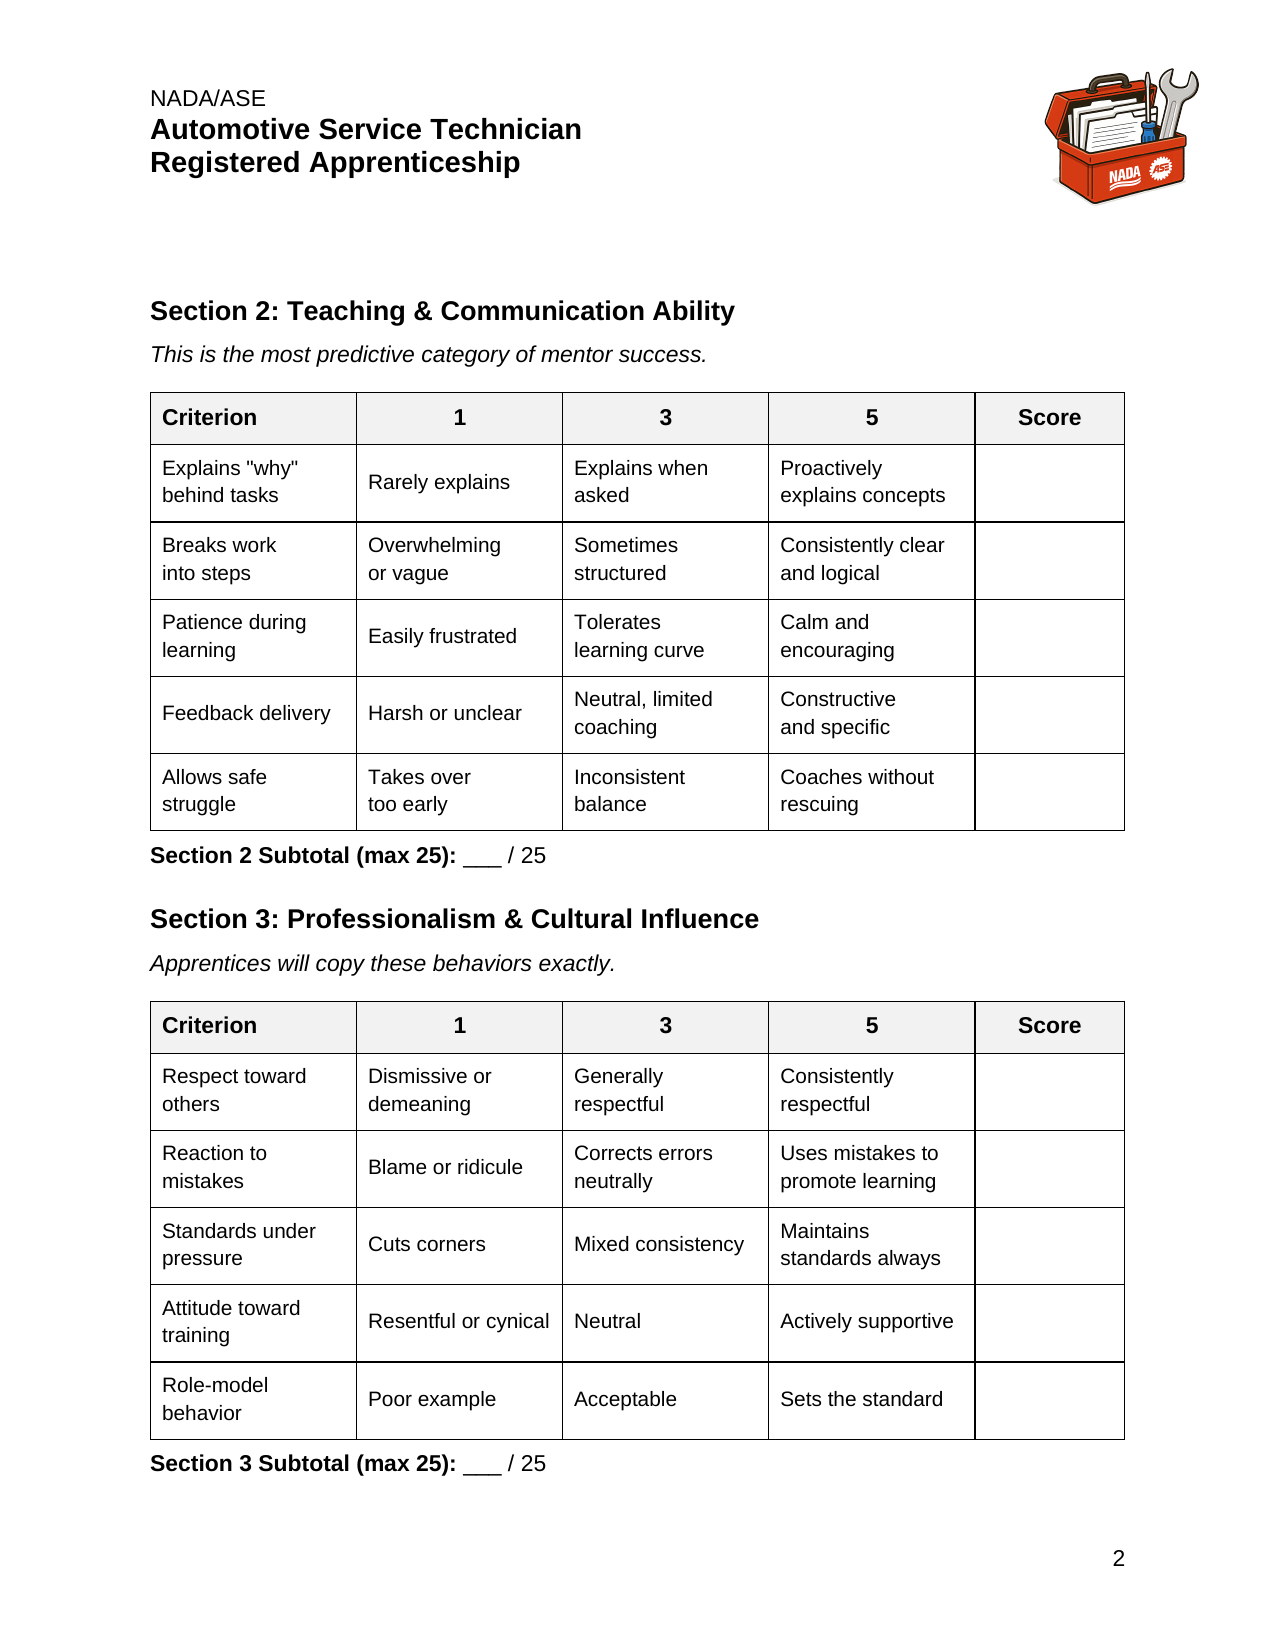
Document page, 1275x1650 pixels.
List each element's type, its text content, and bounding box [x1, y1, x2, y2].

table_cell Consistently respectful [769, 1054, 974, 1130]
table_header Score [976, 1002, 1124, 1053]
table_cell Dismissive or demeaning [357, 1054, 562, 1130]
table_cell [976, 1285, 1124, 1361]
table_cell Standards under pressure [151, 1208, 356, 1284]
table_cell Actively supportive [769, 1285, 974, 1361]
subtitle Section 3: Professionalism & Cultural Influence [150, 903, 1125, 934]
table_cell [976, 1131, 1124, 1207]
table_header Criterion [151, 393, 356, 444]
text Apprentices will copy these behaviors exactly. [150, 949, 1125, 976]
table_cell Poor example [357, 1363, 562, 1438]
table_cell Maintains standards always [769, 1208, 974, 1284]
text Section 3 Subtotal (max 25): ___ / 25 [150, 1450, 1125, 1476]
table_cell [976, 1208, 1124, 1284]
table_cell Blame or ridicule [357, 1131, 562, 1207]
table_cell Takes over too early [357, 754, 562, 830]
table_cell Neutral [563, 1285, 768, 1361]
table_cell Neutral, limited coaching [563, 677, 768, 753]
table_cell Sets the standard [769, 1363, 974, 1438]
table_cell Constructive and specific [769, 677, 974, 753]
table_cell Respect toward others [151, 1054, 356, 1130]
table_header 1 [357, 393, 562, 444]
table_cell Reaction to mistakes [151, 1131, 356, 1207]
table_header 3 [563, 393, 768, 444]
table_cell Allows safe struggle [151, 754, 356, 830]
table_cell Sometimes structured [563, 523, 768, 599]
table_cell Tolerates learning curve [563, 600, 768, 676]
table_cell Attitude toward training [151, 1285, 356, 1361]
table_cell [976, 1363, 1124, 1438]
picture [1040, 65, 1203, 208]
table_cell Feedback delivery [151, 677, 356, 753]
table_cell Overwhelming or vague [357, 523, 562, 599]
table_header 5 [769, 1002, 974, 1053]
table_cell [976, 754, 1124, 830]
table_cell Explains when asked [563, 445, 768, 521]
table_cell [976, 1054, 1124, 1130]
table_cell Consistently clear and logical [769, 523, 974, 599]
table_cell [976, 600, 1124, 676]
table_cell Rarely explains [357, 445, 562, 521]
table_cell [976, 523, 1124, 599]
table_cell Patience during learning [151, 600, 356, 676]
table_cell [976, 677, 1124, 753]
table_header 3 [563, 1002, 768, 1053]
table_cell Easily frustrated [357, 600, 562, 676]
table_cell Resentful or cynical [357, 1285, 562, 1361]
table_cell Calm and encouraging [769, 600, 974, 676]
table_cell Coaches without rescuing [769, 754, 974, 830]
table_header Criterion [151, 1002, 356, 1053]
table_cell Mixed consistency [563, 1208, 768, 1284]
table_cell Explains "why" behind tasks [151, 445, 356, 521]
text This is the most predictive category of mentor success. [150, 341, 1125, 367]
table_header 1 [357, 1002, 562, 1053]
subtitle Section 2: Teaching & Communication Ability [150, 295, 1125, 326]
table_cell Proactively explains concepts [769, 445, 974, 521]
table_cell Uses mistakes to promote learning [769, 1131, 974, 1207]
table_cell Inconsistent balance [563, 754, 768, 830]
table_header 5 [769, 393, 974, 444]
table_cell Acceptable [563, 1363, 768, 1438]
table_cell Harsh or unclear [357, 677, 562, 753]
table_cell [976, 445, 1124, 521]
table_cell Generally respectful [563, 1054, 768, 1130]
table_cell Role-model behavior [151, 1363, 356, 1438]
table_cell Breaks work into steps [151, 523, 356, 599]
table_cell Cuts corners [357, 1208, 562, 1284]
table_cell Corrects errors neutrally [563, 1131, 768, 1207]
table_header Score [976, 393, 1124, 444]
text Section 2 Subtotal (max 25): ___ / 25 [150, 842, 1125, 868]
